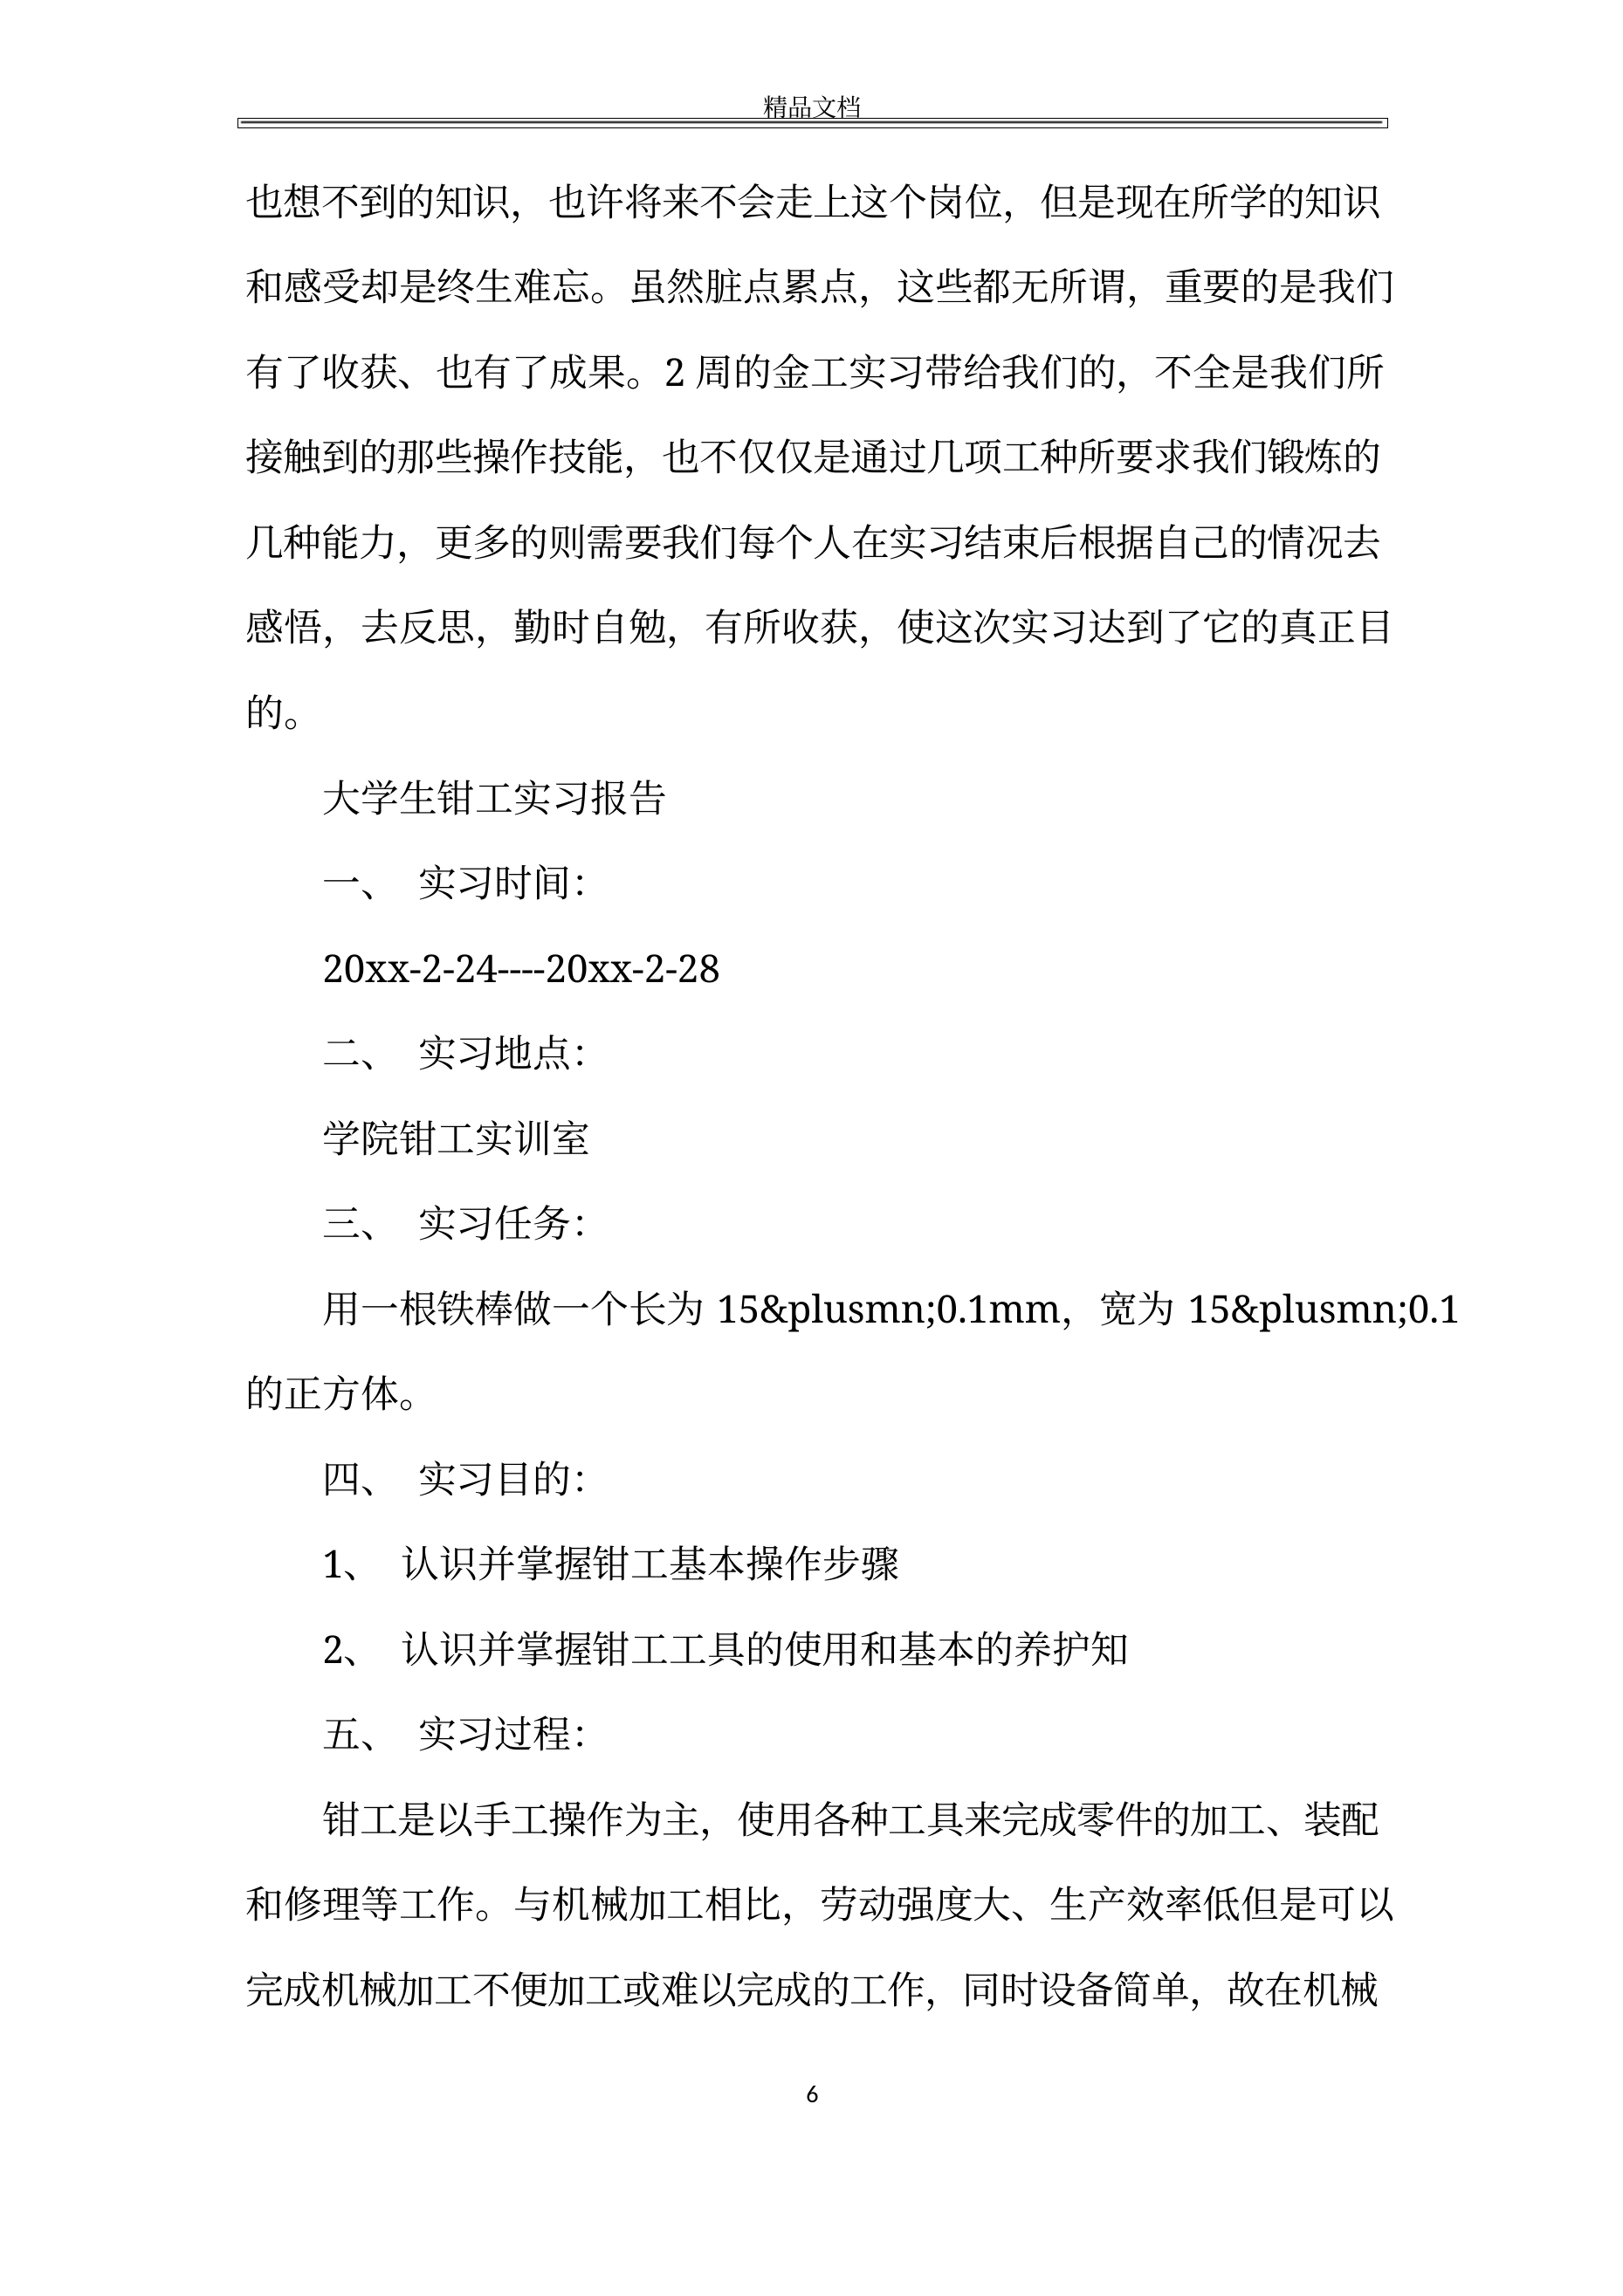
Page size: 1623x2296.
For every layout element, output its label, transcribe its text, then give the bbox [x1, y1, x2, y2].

text 三、 实习任务： [322, 1206, 666, 1245]
text 大学生钳工实习报告 [322, 781, 724, 820]
text 接触到的那些操作技能，也不仅仅是通过几项工种所要求我们锻炼的 [245, 441, 1567, 479]
text 6 [806, 2082, 855, 2107]
text 四、 实习目的： [322, 1462, 666, 1501]
text 20xx-2-24----20xx-2-28 [322, 952, 807, 990]
text 有了收获、也有了成果。2 周的金工实习带给我们的，不全是我们所 [245, 355, 1567, 394]
text 几种能力，更多的则需要我们每个人在实习结束后根据自己的情况去 [245, 526, 1567, 564]
text 学院钳工实训室 [322, 1122, 648, 1160]
text 一、 实习时间： [322, 866, 666, 904]
text 的。 [245, 696, 1567, 734]
text 也想不到的知识，也许将来不会走上这个岗位，但是现在所学的知识 [245, 185, 1567, 223]
text 感悟，去反思，勤时自勉，有所收获，使这次实习达到了它的真正目 [245, 611, 1567, 650]
text 钳工是以手工操作为主，使用各种工具来完成零件的加工、装配 [322, 1803, 1567, 1841]
text 用一根铁棒做一个长为 15&plusmn;0.1mm，宽为 15&plusmn;0.1 [322, 1292, 1550, 1330]
text 2、 认识并掌握钳工工具的使用和基本的养护知 [322, 1633, 1247, 1671]
text 和修理等工作。与机械加工相比，劳动强度大、生产效率低但是可以 [245, 1888, 1567, 1926]
text 五、 实习过程： [322, 1718, 1247, 1756]
picture [238, 119, 1387, 127]
text 精品文档 [763, 97, 898, 121]
text 和感受却是终生难忘。虽然脏点累点，这些都无所谓，重要的是我们 [245, 271, 1567, 309]
text 1、 认识并掌握钳工基本操作步骤 [322, 1547, 983, 1585]
text 完成机械加工不便加工或难以完成的工作，同时设备简单，故在机械 [245, 1973, 1567, 2011]
text 的正方体。 [245, 1377, 1550, 1415]
text 二、 实习地点： [322, 1036, 666, 1075]
